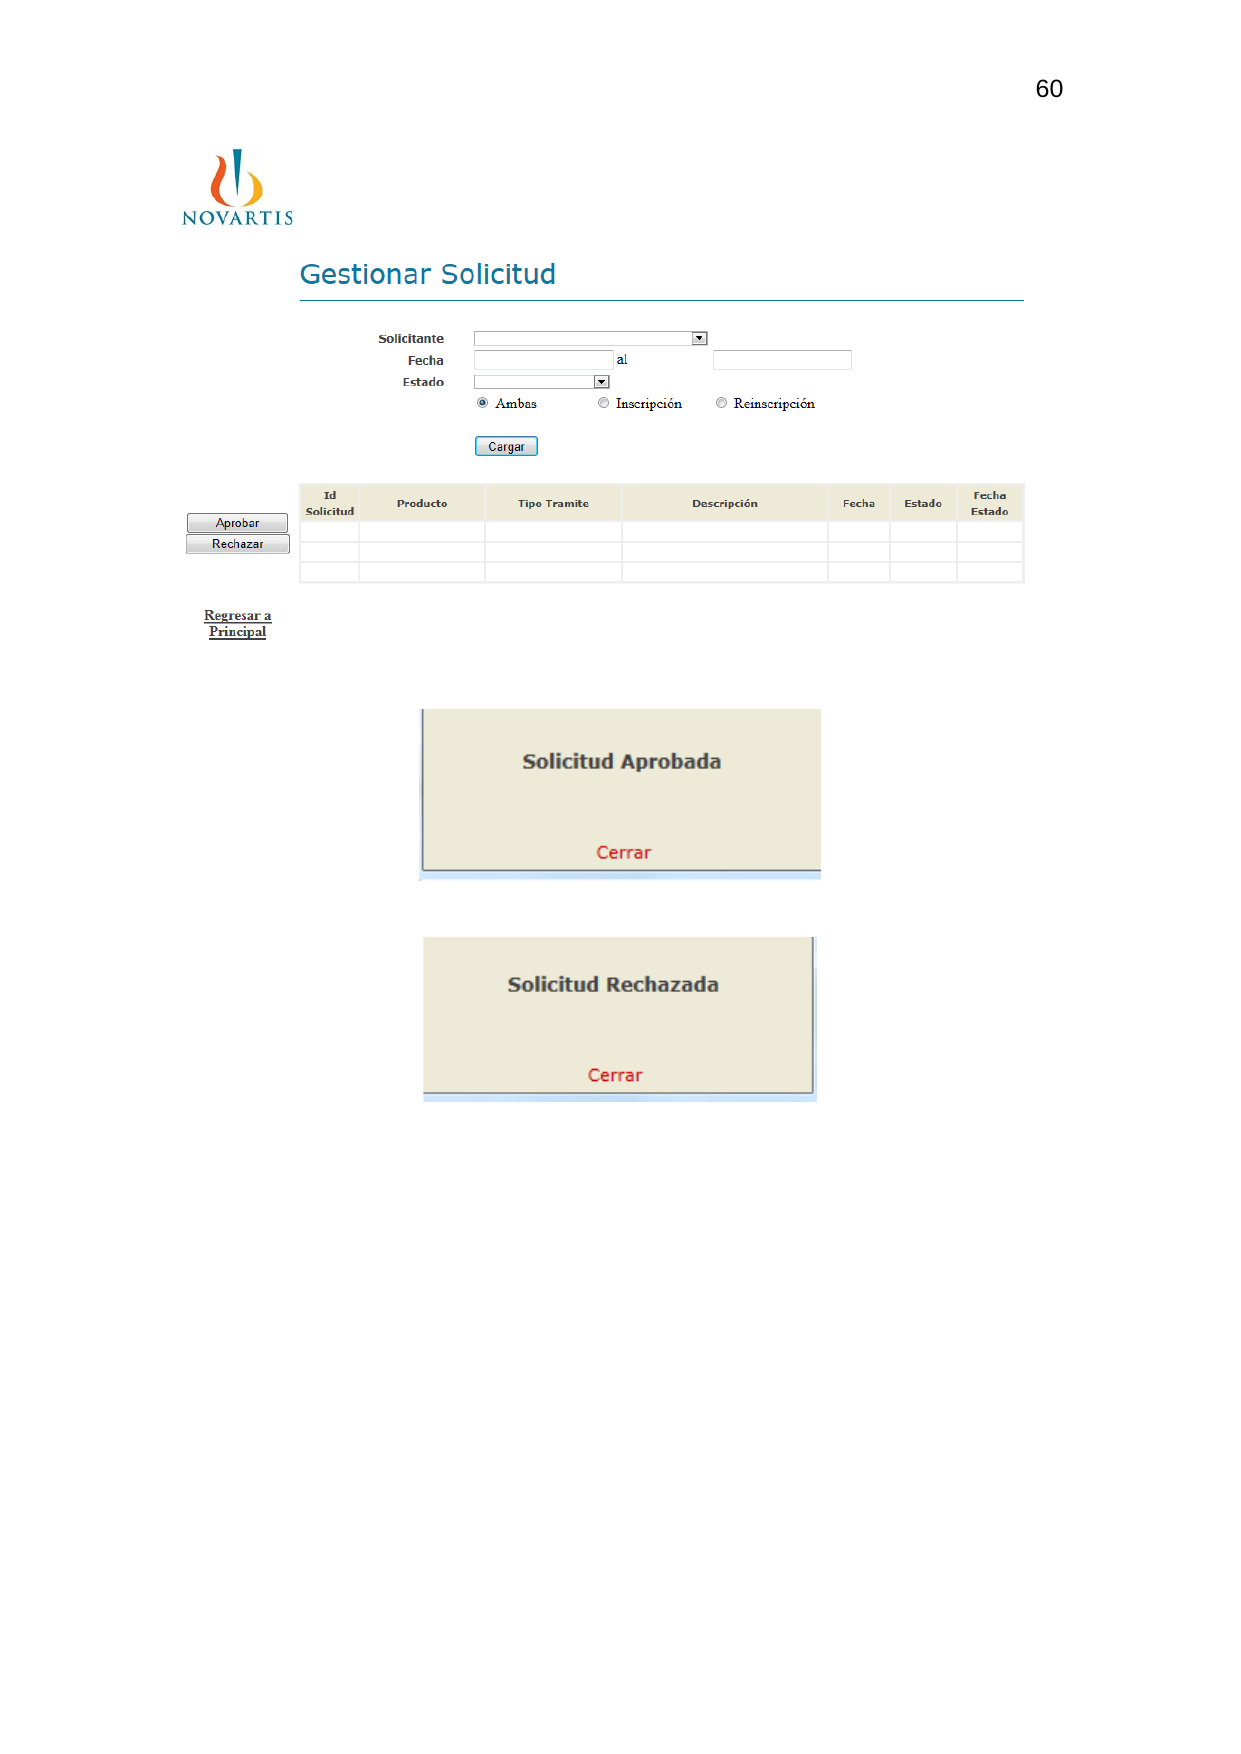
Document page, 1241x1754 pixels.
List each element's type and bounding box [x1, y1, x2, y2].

picture [419, 709, 821, 881]
picture [177, 147, 1064, 653]
picture [423, 937, 817, 1102]
